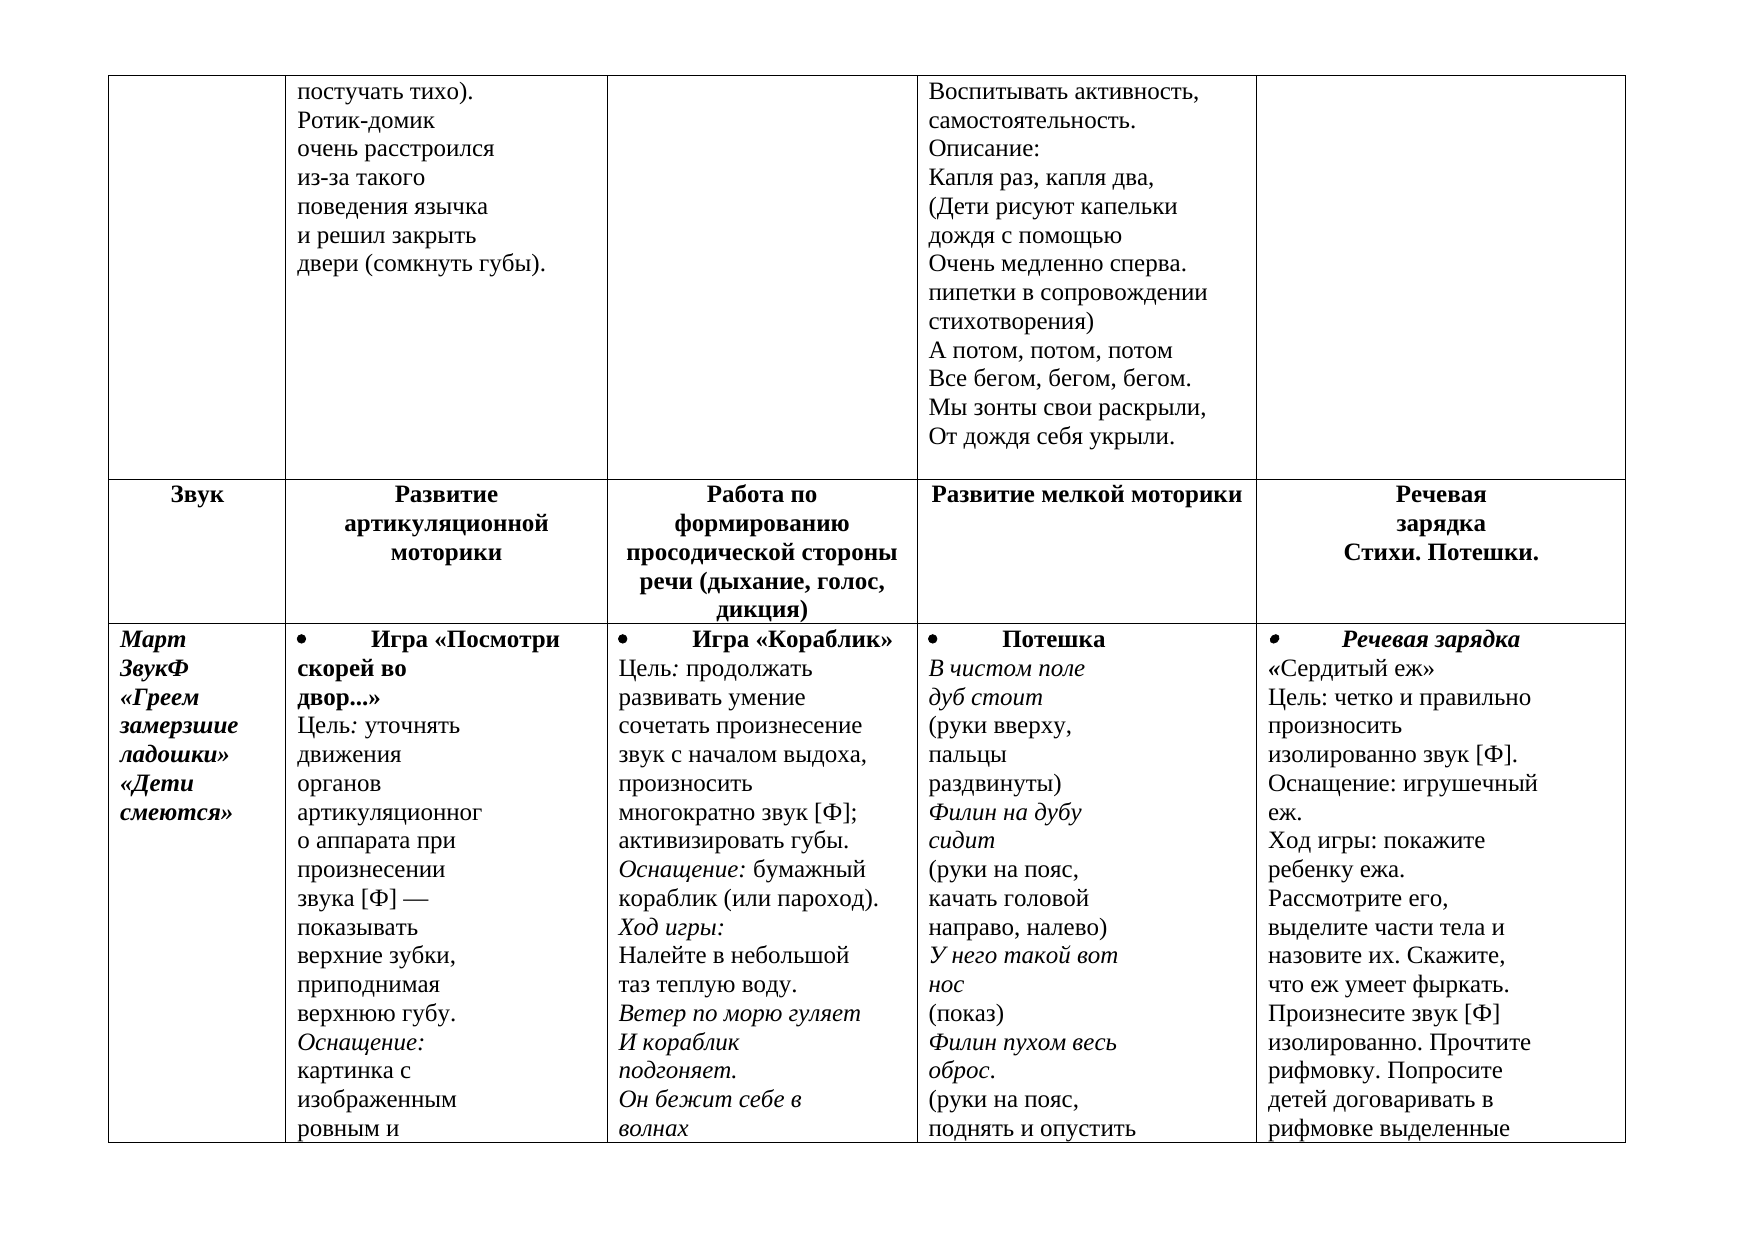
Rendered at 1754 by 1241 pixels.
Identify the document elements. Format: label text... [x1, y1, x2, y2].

table_cell Развитие мелкой моторики [918, 480, 1256, 623]
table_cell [286, 624, 607, 1142]
table_cell Работа по формированию просодической стороны речи (дыхание, голос, дикция) [608, 480, 917, 623]
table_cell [918, 76, 1256, 478]
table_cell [608, 76, 917, 478]
table_cell Развитие артикуляционной моторики [286, 480, 607, 623]
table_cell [1257, 624, 1625, 1142]
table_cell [918, 624, 1256, 1142]
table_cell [109, 76, 285, 478]
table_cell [1257, 76, 1625, 478]
table_cell Звук [109, 480, 285, 623]
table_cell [286, 76, 607, 478]
table_cell Речевая зарядка Стихи. Потешки. [1257, 480, 1625, 623]
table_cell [608, 624, 917, 1142]
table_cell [109, 624, 285, 1142]
